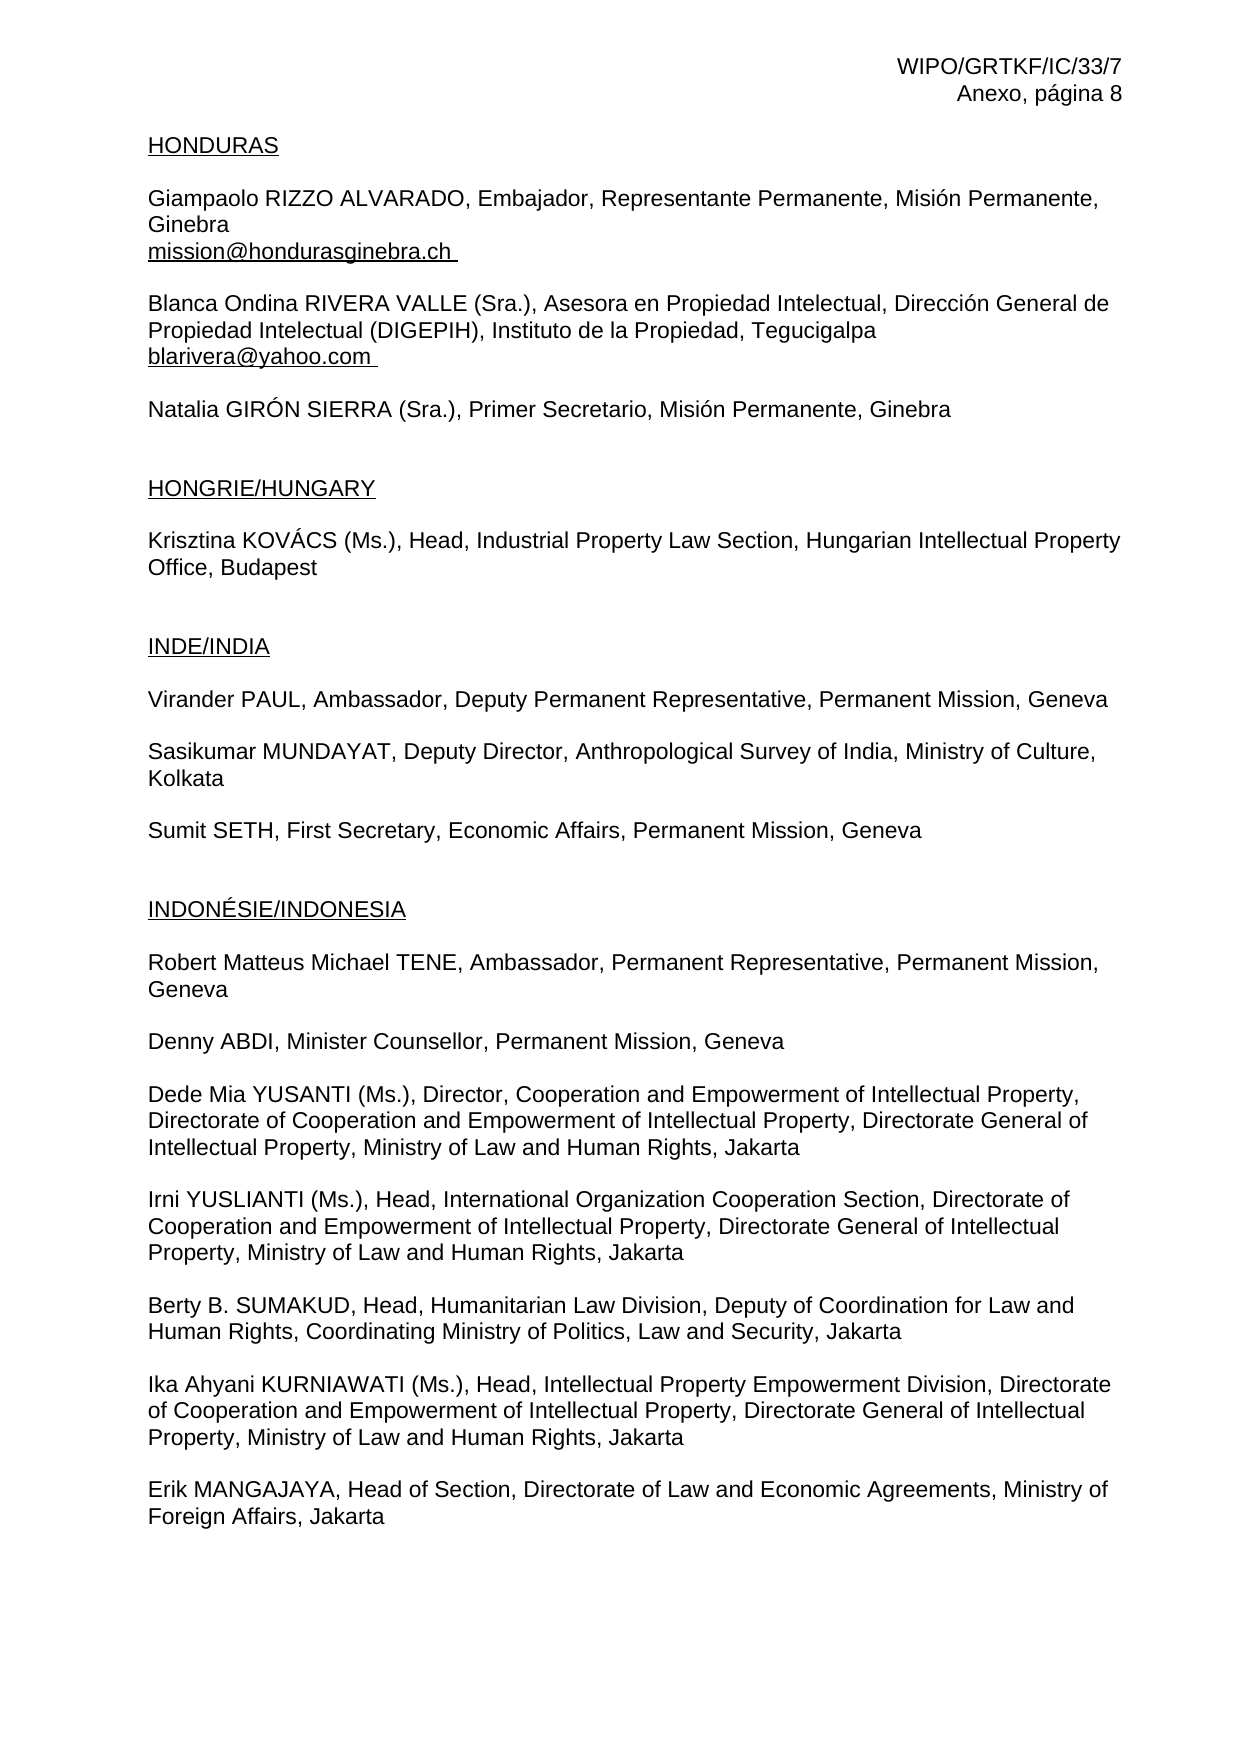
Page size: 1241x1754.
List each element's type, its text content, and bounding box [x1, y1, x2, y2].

text HONGRIE/HUNGARY [148, 475, 1122, 501]
text INDONÉSIE/INDONESIA [148, 896, 1122, 923]
text INDE/INDIA [148, 633, 1122, 659]
text Robert Matteus Michael TENE, Ambassador, Permanent Representative, Permanent Mission, Geneva [148, 949, 1122, 1002]
text Sasikumar MUNDAYAT, Deputy Director, Anthropological Survey of India, Ministry of Culture, Kolkata [148, 738, 1122, 791]
text Blanca Ondina RIVERA VALLE (Sra.), Asesora en Propiedad Intelectual, Dirección General de Propiedad Intelectual (DIGEPIH), Instituto de la Propiedad, Tegucigalpa [148, 290, 1122, 343]
text Natalia GIRÓN SIERRA (Sra.), Primer Secretario, Misión Permanente, Ginebra [148, 396, 1122, 422]
text Irni YUSLIANTI (Ms.), Head, International Organization Cooperation Section, Directorate of Cooperation and Empowerment of Intellectual Property, Directorate General of Intellectual Property, Ministry of Law and Human Rights, Jakarta [148, 1186, 1122, 1265]
text mission@hondurasginebra.ch [148, 238, 1122, 264]
text Dede Mia YUSANTI (Ms.), Director, Cooperation and Empowerment of Intellectual Property, Directorate of Cooperation and Empowerment of Intellectual Property, Directorate General of Intellectual Property, Ministry of Law and Human Rights, Jakarta [148, 1081, 1122, 1160]
text Sumit SETH, First Secretary, Economic Affairs, Permanent Mission, Geneva [148, 817, 1122, 844]
text Berty B. SUMAKUD, Head, Humanitarian Law Division, Deputy of Coordination for Law and Human Rights, Coordinating Ministry of Politics, Law and Security, Jakarta [148, 1292, 1122, 1344]
text Erik MANGAJAYA, Head of Section, Directorate of Law and Economic Agreements, Ministry of Foreign Affairs, Jakarta [148, 1476, 1122, 1529]
text Krisztina KOVÁCS (Ms.), Head, Industrial Property Law Section, Hungarian Intellectual Property Office, Budapest [148, 527, 1122, 580]
text Virander PAUL, Ambassador, Deputy Permanent Representative, Permanent Mission, Geneva [148, 686, 1122, 712]
text Giampaolo RIZZO ALVARADO, Embajador, Representante Permanente, Misión Permanente, Ginebra [148, 185, 1122, 238]
text blarivera@yahoo.com [148, 343, 1122, 369]
text Ika Ahyani KURNIAWATI (Ms.), Head, Intellectual Property Empowerment Division, Directorate of Cooperation and Empowerment of Intellectual Property, Directorate General of Intellectual Property, Ministry of Law and Human Rights, Jakarta [148, 1371, 1122, 1450]
text Denny ABDI, Minister Counsellor, Permanent Mission, Geneva [148, 1028, 1122, 1054]
text HONDURAS [148, 132, 1122, 158]
